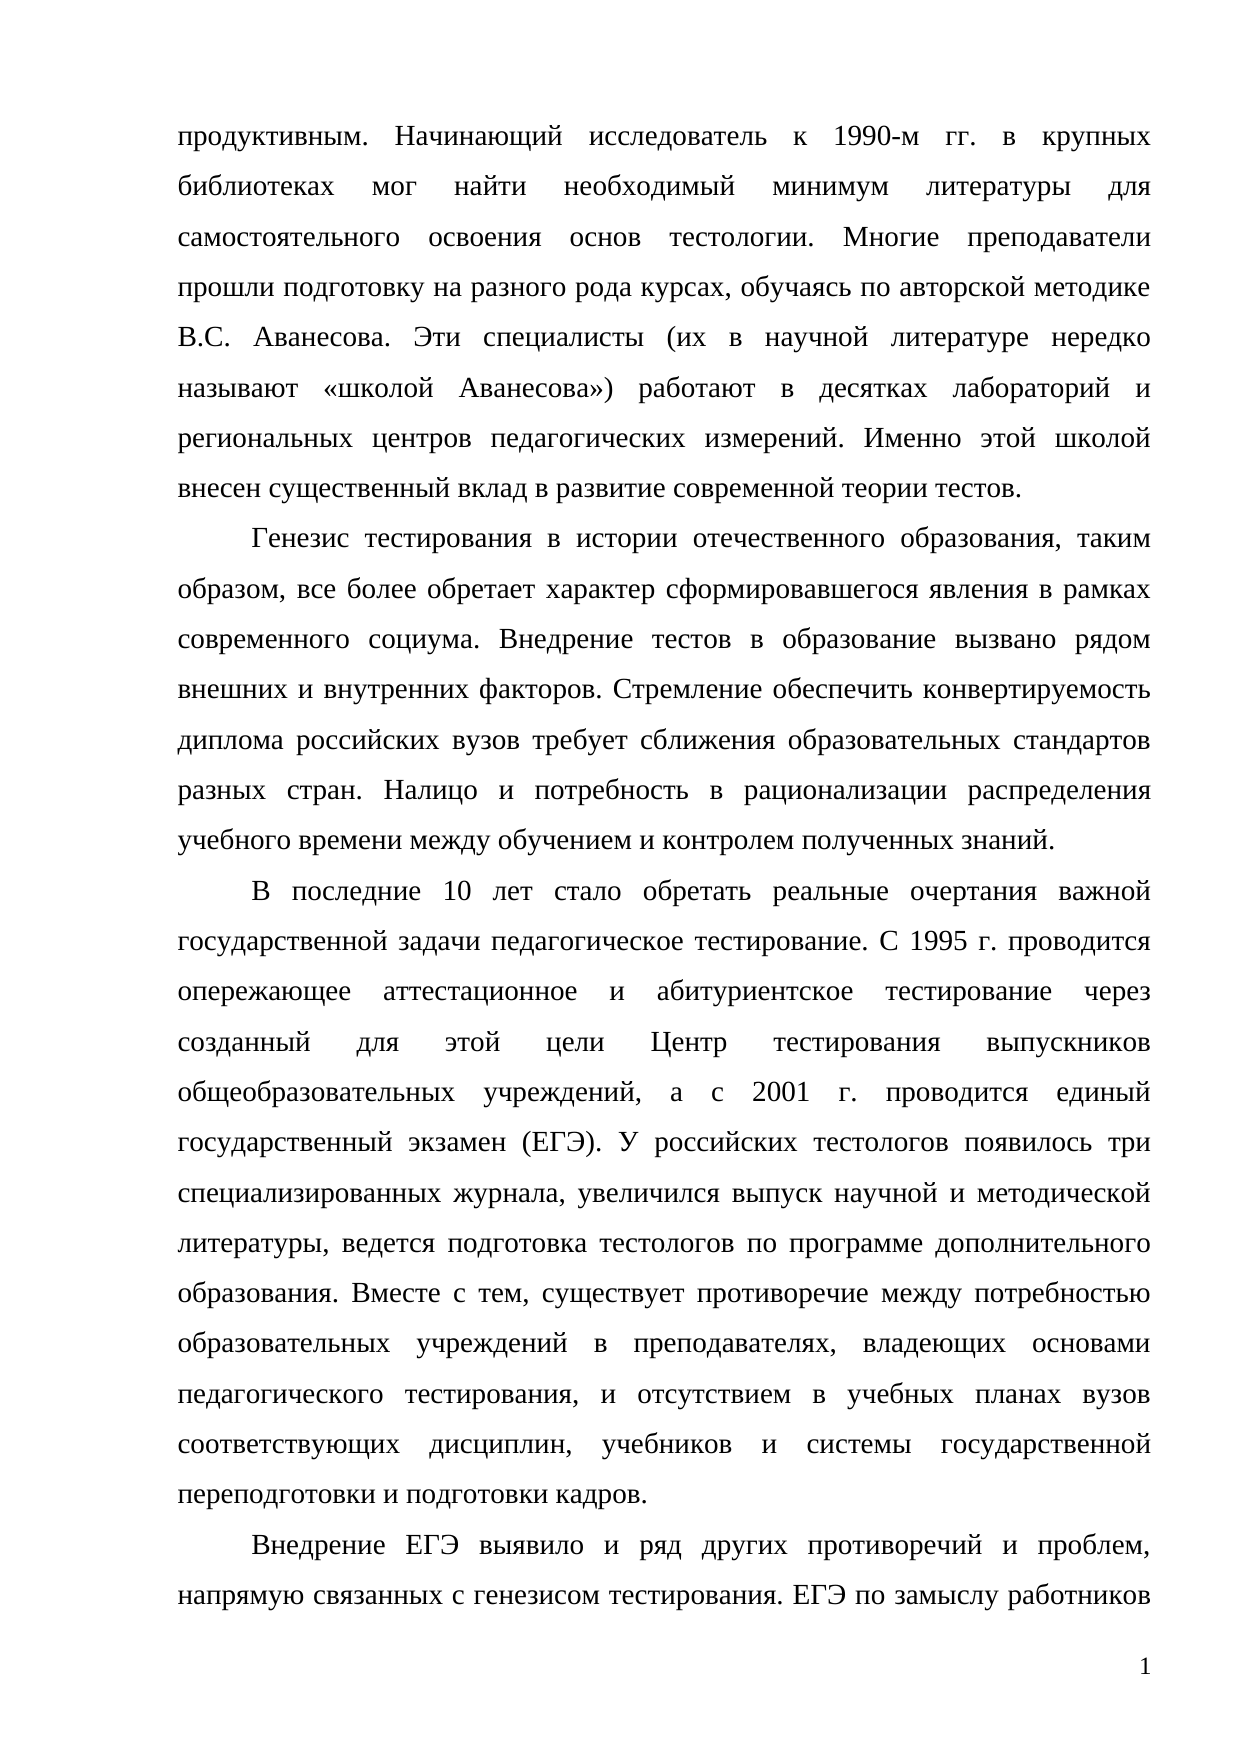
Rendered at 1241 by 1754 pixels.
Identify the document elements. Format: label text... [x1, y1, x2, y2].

text В последние 10 лет стало обретать реальные очертания важной государственной задачи педагогическое тестирование. С 1995 г. проводится опережающее аттестационное и абитуриентское тестирование через созданный для этой цели Центр тестирования выпускников общеобразовательных учреждений, а с 2001 г. проводится единый государственный экзамен (ЕГЭ). У российских тестологов появилось три специализированных журнала, увеличился выпуск научной и методической литературы, ведется подготовка тестологов по программе дополнительного образования. Вместе с тем, существует противоречие между потребностью образовательных учреждений в преподавателях, владеющих основами педагогического тестирования, и отсутствием в учебных планах вузов соответствующих дисциплин, учебников и системы государственной переподготовки и подготовки кадров. [177, 873, 1152, 1510]
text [177, 1527, 1152, 1611]
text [177, 118, 1152, 504]
text Генезис тестирования в истории отечественного образования, таким образом, все более обретает характер сформировавшегося явления в рамках современного социума. Внедрение тестов в образование вызвано рядом внешних и внутренних факторов. Стремление обеспечить конвертируемость диплома российских вузов требует сближения образовательных стандартов разных стран. Налицо и потребность в рационализации распределения учебного времени между обучением и контролем полученных знаний. [177, 521, 1152, 856]
